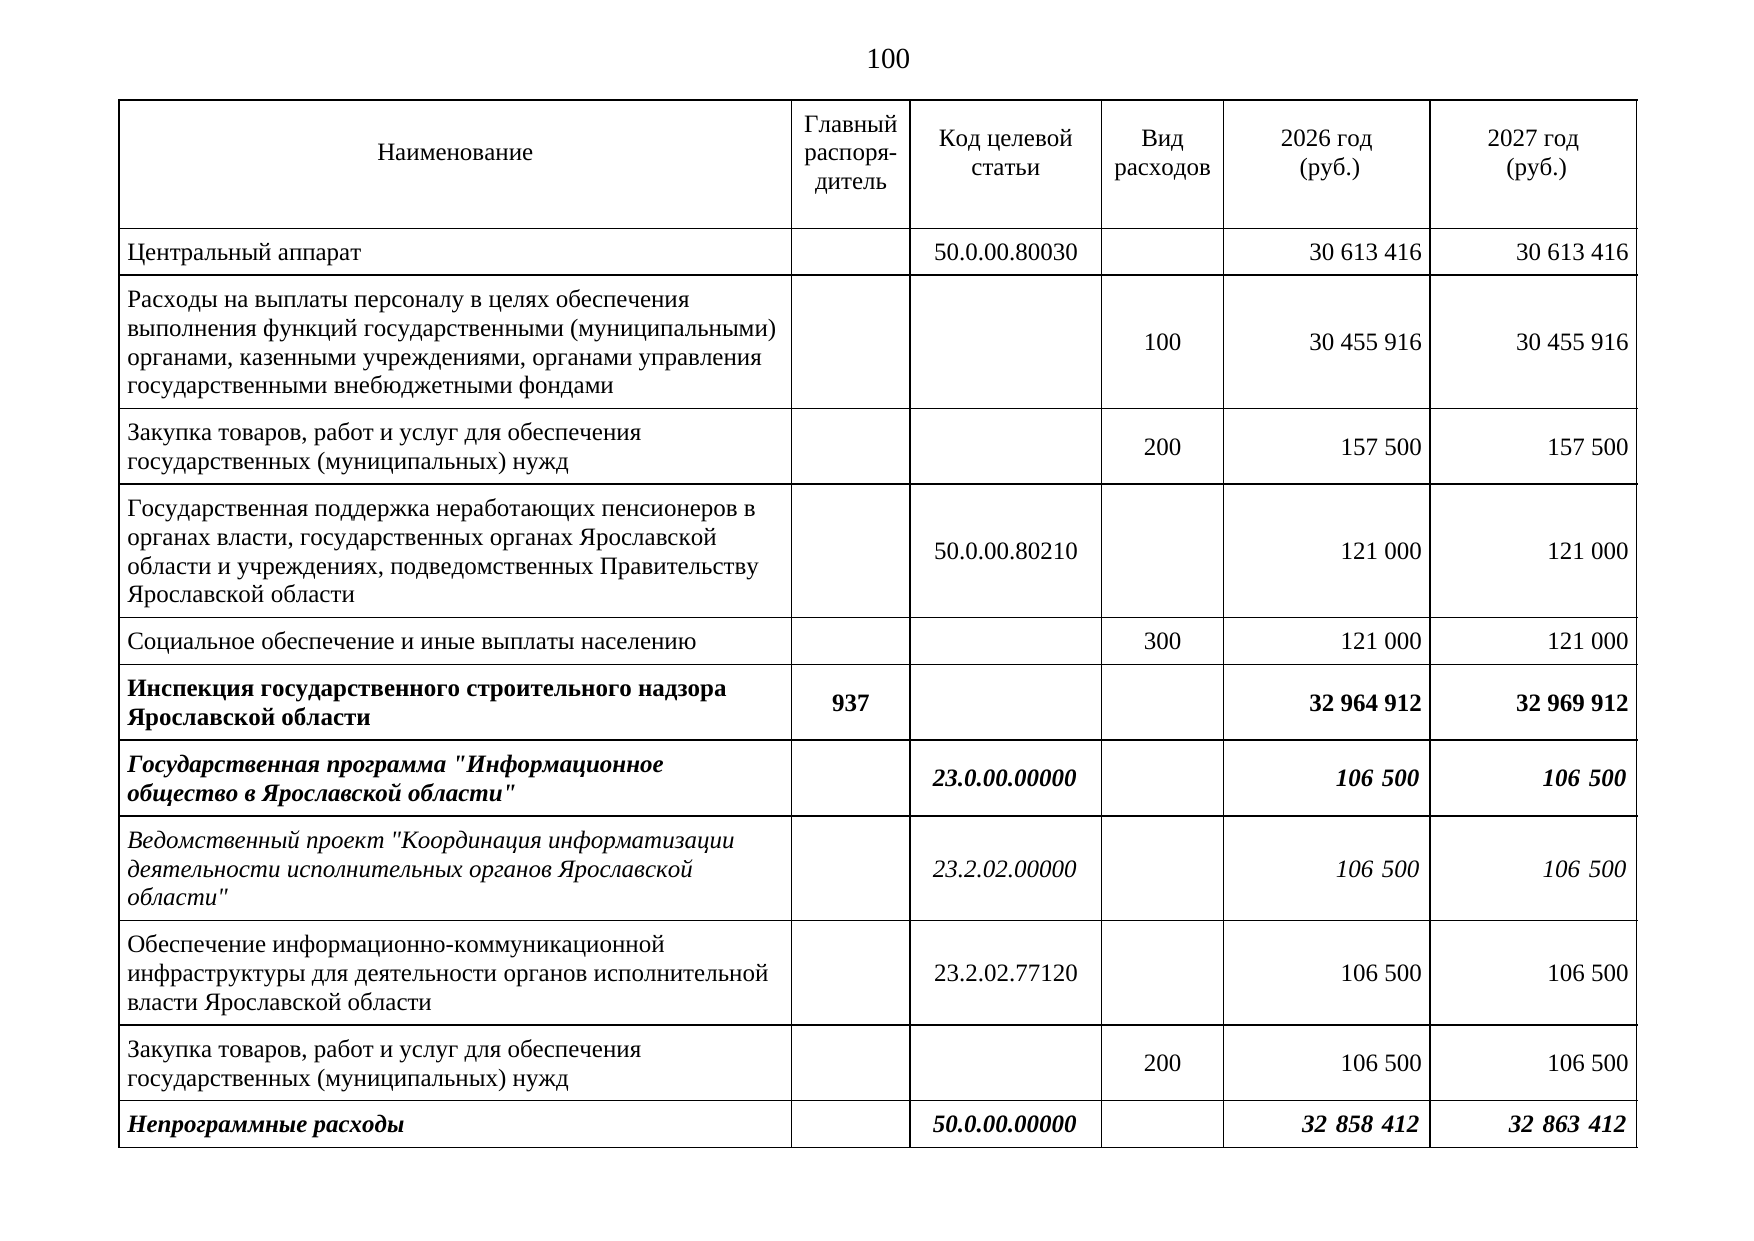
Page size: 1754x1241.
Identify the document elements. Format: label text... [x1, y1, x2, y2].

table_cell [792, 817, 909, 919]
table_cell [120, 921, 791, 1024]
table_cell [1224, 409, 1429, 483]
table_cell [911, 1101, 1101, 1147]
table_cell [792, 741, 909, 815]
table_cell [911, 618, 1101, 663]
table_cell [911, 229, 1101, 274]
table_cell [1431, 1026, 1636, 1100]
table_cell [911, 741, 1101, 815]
table_header 2027 год (руб.) [1431, 101, 1636, 227]
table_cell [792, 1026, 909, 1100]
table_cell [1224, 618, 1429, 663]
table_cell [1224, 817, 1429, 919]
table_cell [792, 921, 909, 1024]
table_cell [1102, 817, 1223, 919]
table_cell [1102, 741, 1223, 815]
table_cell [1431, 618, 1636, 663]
table_header Вид расходов [1102, 101, 1223, 227]
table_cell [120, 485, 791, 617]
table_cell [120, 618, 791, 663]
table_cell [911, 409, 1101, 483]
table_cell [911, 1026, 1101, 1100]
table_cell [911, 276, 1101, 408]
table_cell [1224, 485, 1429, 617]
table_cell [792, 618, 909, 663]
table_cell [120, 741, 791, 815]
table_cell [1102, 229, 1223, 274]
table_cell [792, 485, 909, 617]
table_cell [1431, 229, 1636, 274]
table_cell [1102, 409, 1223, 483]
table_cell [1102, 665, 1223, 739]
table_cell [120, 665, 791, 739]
table_header Наименование [120, 101, 791, 227]
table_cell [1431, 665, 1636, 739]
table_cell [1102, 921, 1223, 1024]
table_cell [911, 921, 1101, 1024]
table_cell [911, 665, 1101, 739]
table_header 2026 год (руб.) [1224, 101, 1429, 227]
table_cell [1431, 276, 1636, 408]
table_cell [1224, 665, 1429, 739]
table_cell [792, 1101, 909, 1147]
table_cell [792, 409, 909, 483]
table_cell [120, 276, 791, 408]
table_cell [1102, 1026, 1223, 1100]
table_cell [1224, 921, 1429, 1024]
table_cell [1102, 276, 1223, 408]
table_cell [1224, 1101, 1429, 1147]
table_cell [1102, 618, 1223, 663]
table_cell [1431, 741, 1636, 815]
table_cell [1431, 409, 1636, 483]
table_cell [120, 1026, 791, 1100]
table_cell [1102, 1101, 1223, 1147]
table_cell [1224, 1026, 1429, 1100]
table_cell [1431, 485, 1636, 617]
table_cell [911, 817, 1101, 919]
table_header Главный распоря-дитель [792, 101, 909, 227]
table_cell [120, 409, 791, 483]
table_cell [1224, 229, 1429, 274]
table_header Код целевой статьи [911, 101, 1101, 227]
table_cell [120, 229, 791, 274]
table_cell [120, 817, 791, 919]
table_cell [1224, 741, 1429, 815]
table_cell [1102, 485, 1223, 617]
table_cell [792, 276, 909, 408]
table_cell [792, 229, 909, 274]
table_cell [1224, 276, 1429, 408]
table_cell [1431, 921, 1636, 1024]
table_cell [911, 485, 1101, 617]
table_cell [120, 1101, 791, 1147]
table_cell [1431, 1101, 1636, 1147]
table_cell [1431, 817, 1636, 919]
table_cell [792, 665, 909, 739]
